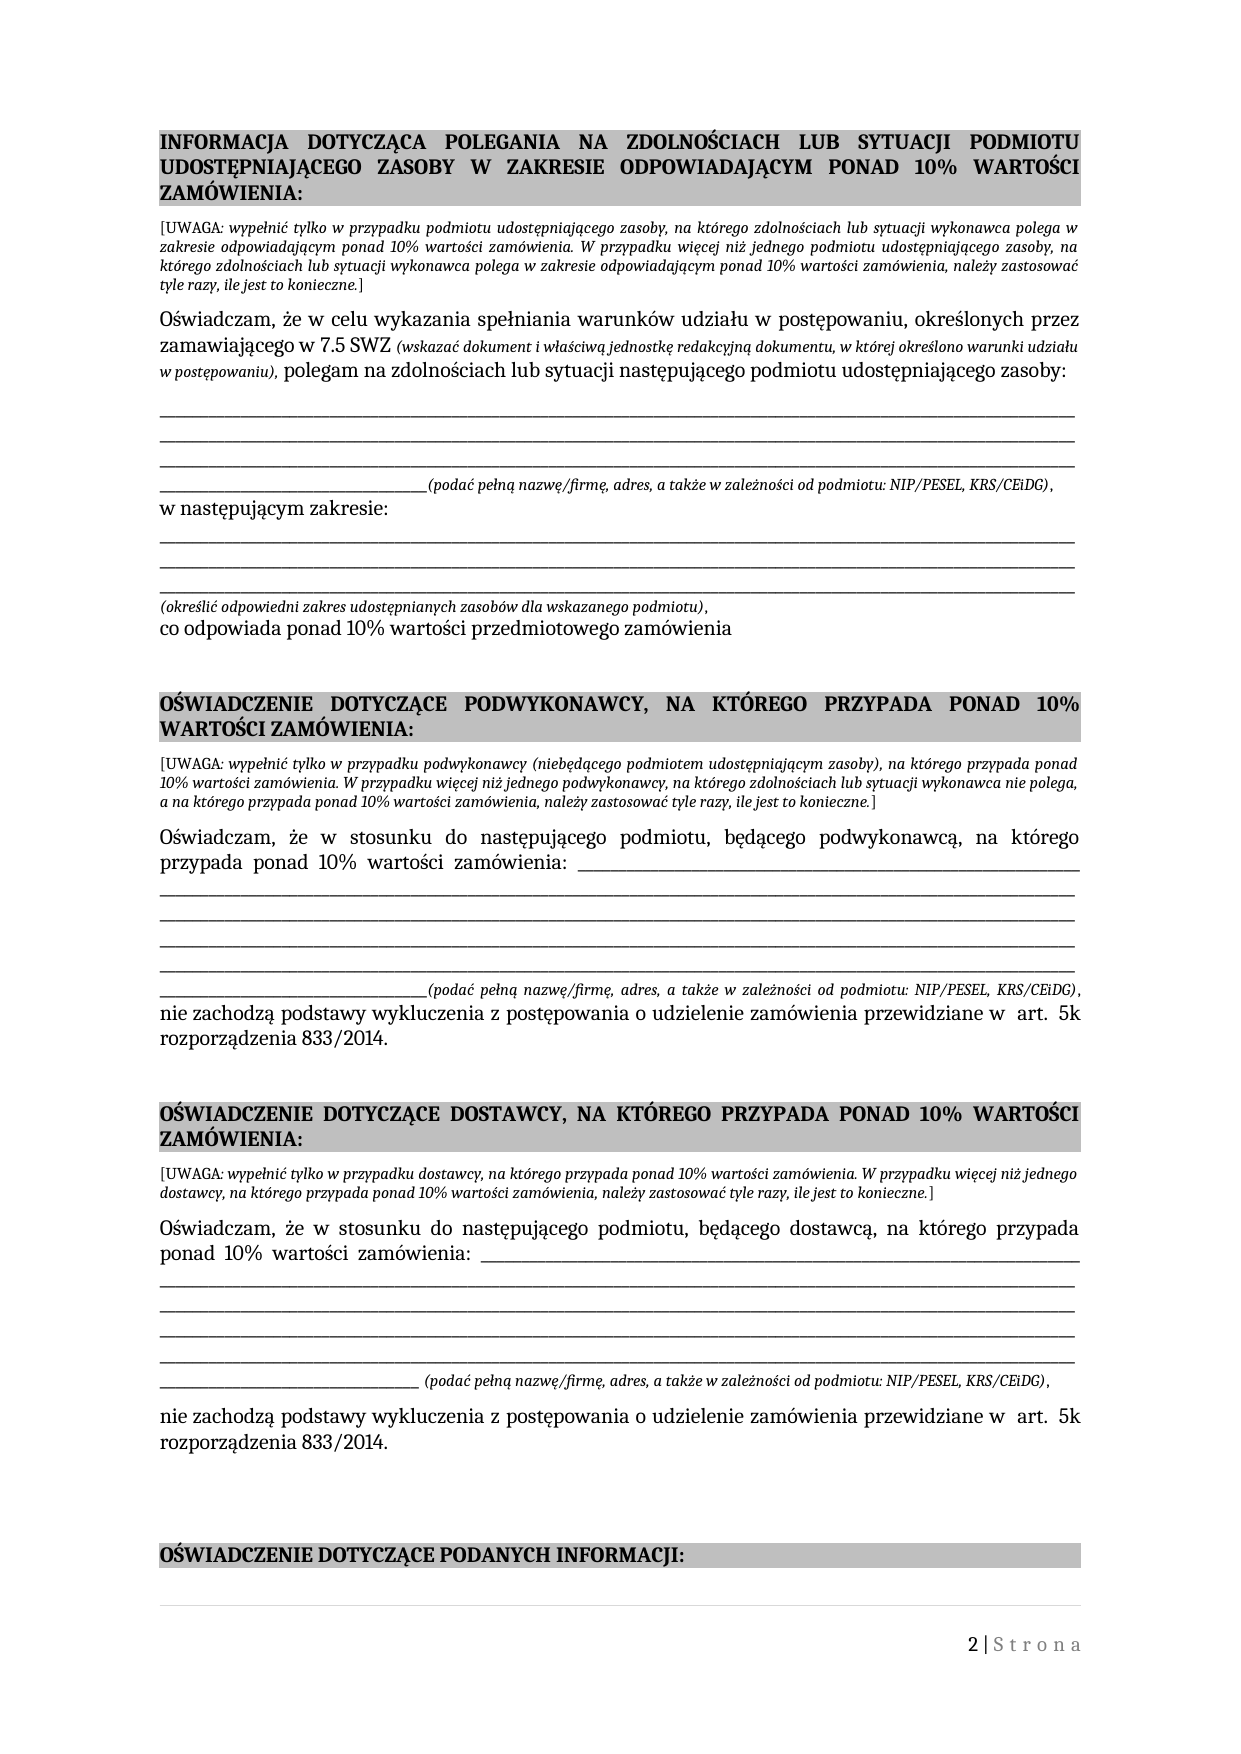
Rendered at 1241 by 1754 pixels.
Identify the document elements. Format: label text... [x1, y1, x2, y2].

text nie zachodzą podstawy wykluczenia z postępowania o udzielenie zamówienia przewidziane w art. 5k rozporządzenia 833/2014. [159, 1404, 1081, 1455]
text OŚWIADCZENIE DOTYCZĄCE PODANYCH INFORMACJI: [159, 1543, 1081, 1568]
text [UWAGA: wypełnić tylko w przypadku podmiotu udostępniającego zasoby, na którego zdolnościach lub sytuacji wykonawca polega w zakresie odpowiadającym ponad 10% wartości zamówienia. W przypadku więcej niż jednego podmiotu udostępniającego zasoby, na którego zdolnościach lub sytuacji wykonawca polega w zakresie odpowiadającym ponad 10% wartości zamówienia, należy zastosować tyle razy, ile jest to konieczne.] [159, 218, 1081, 295]
text ____________________________________________________________________________________________________________________________________________________________________________________________________________________________________________________________________________________________________________________________________________________________________________________(podać pełną nazwę/firmę, adres, a także w zależności od podmiotu: NIP/PESEL, KRS/CEiDG), w następującym zakresie: ___________________________________________________________________________________________________________________________________________________________________________________________________________________________________________________________________________________________________________________________________________________ (określić odpowiedni zakres udostępnianych zasobów dla wskazanego podmiotu), co odpowiada ponad 10% wartości przedmiotowego zamówienia [159, 395, 1081, 641]
text Oświadczam, że w stosunku do następującego podmiotu, będącego podwykonawcą, na którego przypada ponad 10% wartości zamówienia: ______________________________________________________________ _____________________________________________________________________________________________________________________________________________________________________________________________________________________________________________________________________________________________________________________________________________________________________________________________________________________________________________________________________________________________________(podać pełną nazwę/firmę, adres, a także w zależności od podmiotu: NIP/PESEL, KRS/CEiDG), nie zachodzą podstawy wykluczenia z postępowania o udzielenie zamówienia przewidziane w art. 5k rozporządzenia 833/2014. [159, 824, 1081, 1051]
text OŚWIADCZENIE DOTYCZĄCE DOSTAWCY, NA KTÓREGO PRZYPADA PONAD 10% WARTOŚCI ZAMÓWIENIA: [159, 1102, 1081, 1152]
text [UWAGA: wypełnić tylko w przypadku podwykonawcy (niebędącego podmiotem udostępniającym zasoby), na którego przypada ponad 10% wartości zamówienia. W przypadku więcej niż jednego podwykonawcy, na którego zdolnościach lub sytuacji wykonawca nie polega, a na którego przypada ponad 10% wartości zamówienia, należy zastosować tyle razy, ile jest to konieczne.] [159, 754, 1081, 812]
text Oświadczam, że w stosunku do następującego podmiotu, będącego dostawcą, na którego przypada ponad 10% wartości zamówienia: __________________________________________________________________________ ____________________________________________________________________________________________________________________________________________________________________________________________________________________________________________________________________________________________________________________________________________________________________________________________________________________________________________________________________________________________________ (podać pełną nazwę/firmę, adres, a także w zależności od podmiotu: NIP/PESEL, KRS/CEiDG), [159, 1215, 1081, 1392]
text INFORMACJA DOTYCZĄCA POLEGANIA NA ZDOLNOŚCIACH LUB SYTUACJI PODMIOTU UDOSTĘPNIAJĄCEGO ZASOBY W ZAKRESIE ODPOWIADAJĄCYM PONAD 10% WARTOŚCI ZAMÓWIENIA: [159, 130, 1081, 206]
text [UWAGA: wypełnić tylko w przypadku dostawcy, na którego przypada ponad 10% wartości zamówienia. W przypadku więcej niż jednego dostawcy, na którego przypada ponad 10% wartości zamówienia, należy zastosować tyle razy, ile jest to konieczne.] [159, 1164, 1081, 1203]
text OŚWIADCZENIE DOTYCZĄCE PODWYKONAWCY, NA KTÓREGO PRZYPADA PONAD 10% WARTOŚCI ZAMÓWIENIA: [159, 692, 1081, 742]
text Oświadczam, że w celu wykazania spełniania warunków udziału w postępowaniu, określonych przez zamawiającego w 7.5 SWZ (wskazać dokument i właściwą jednostkę redakcyjną dokumentu, w której określono warunki udziału w postępowaniu), polegam na zdolnościach lub sytuacji następującego podmiotu udostępniającego zasoby: [159, 307, 1081, 383]
